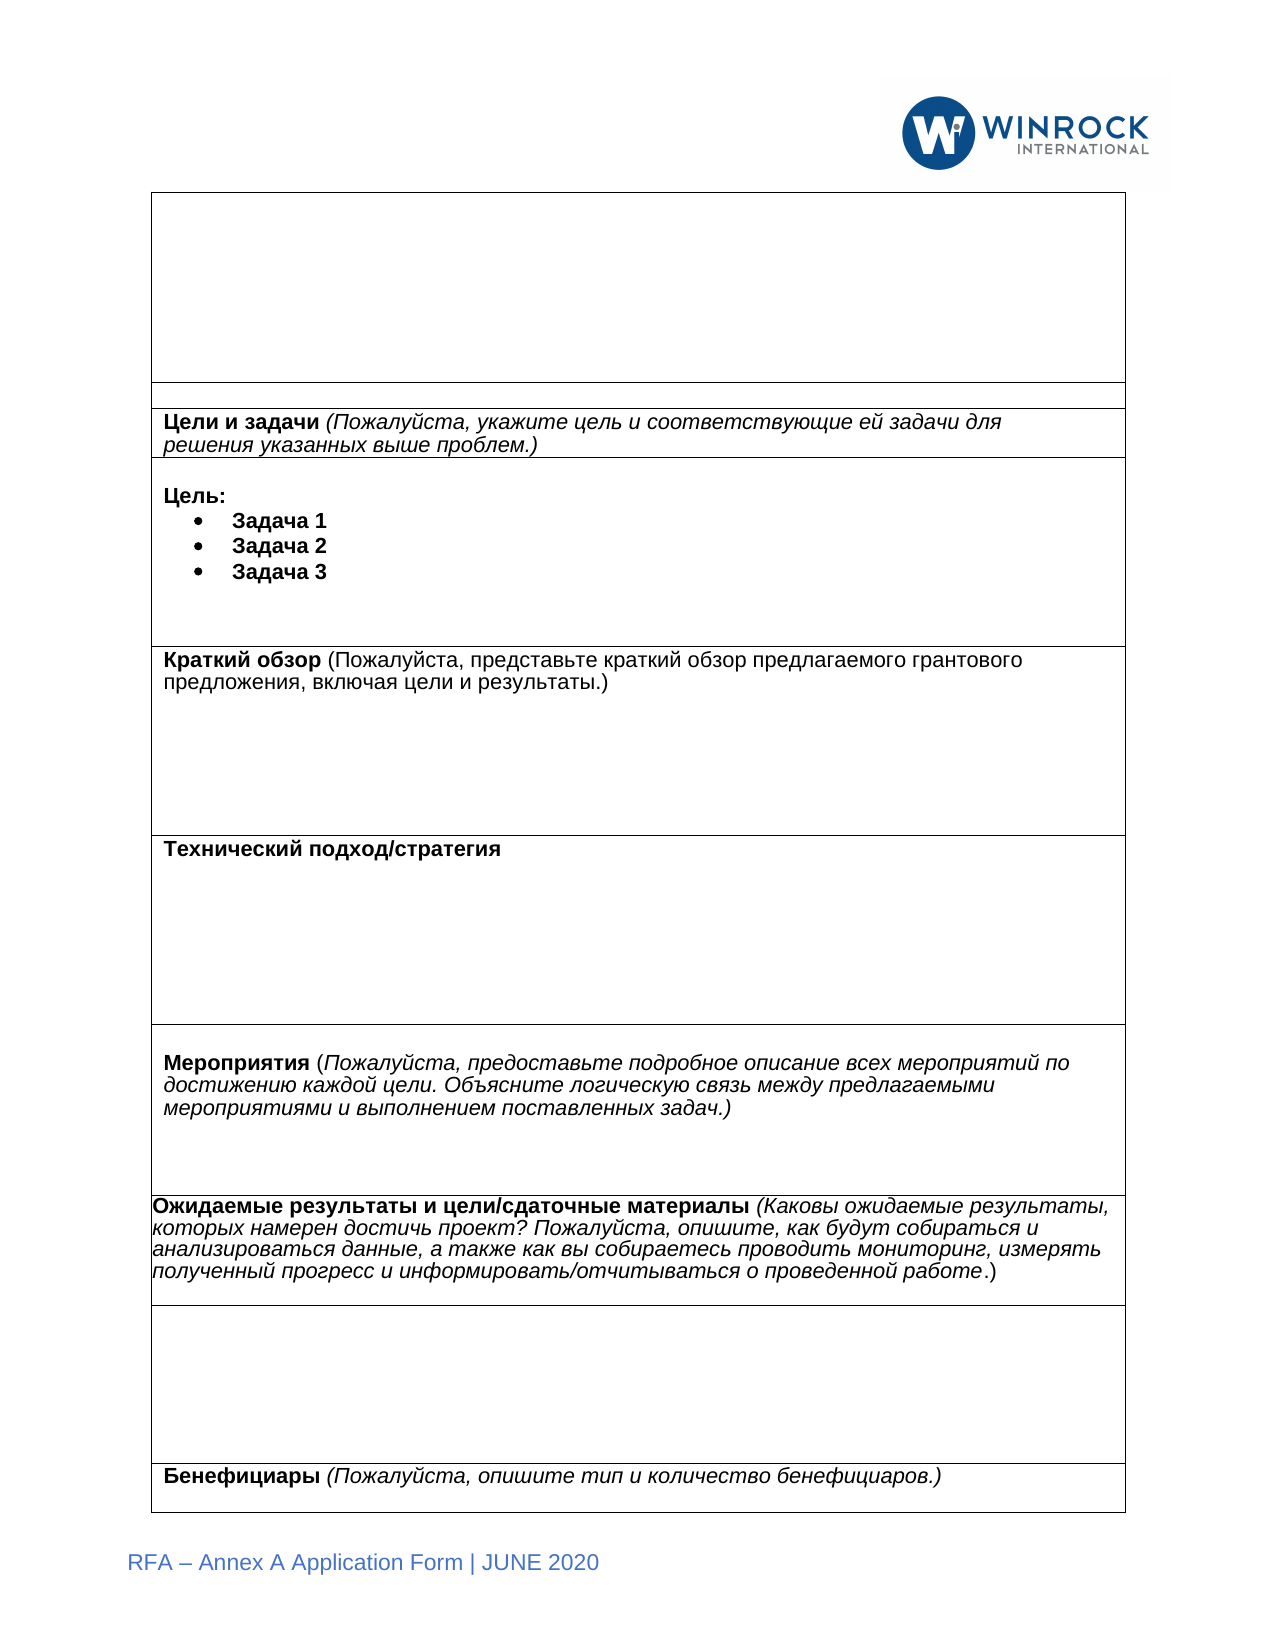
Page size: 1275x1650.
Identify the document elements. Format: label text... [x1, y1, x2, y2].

table_cell Бенефициары (Пожалуйста, опишите тип и количество бенефициаров.) [152, 1464, 1125, 1512]
table_cell Ожидаемые результаты и цели/сдаточные материалы (Каковы ожидаемые результаты, которых намерен достичь проект? Пожалуйста, опишите, как будут собираться и анализироваться данные, а также как вы собираетесь проводить мониторинг, измерять полученный прогресс и информировать/отчитываться о проведенной работе.) [152, 1196, 1125, 1305]
picture [880, 75, 1171, 192]
table_cell Цель: Задача 1 Задача 2 Задача 3 [152, 458, 1125, 646]
table_cell Технический подход/стратегия [152, 836, 1125, 1023]
table_cell [152, 193, 1125, 382]
table_cell [152, 1306, 1125, 1463]
table_cell [152, 383, 1125, 408]
table_cell Цели и задачи (Пожалуйста, укажите цель и соответствующие ей задачи для решения указанных выше проблем.) [152, 409, 1125, 457]
table_cell Краткий обзор (Пожалуйста, представьте краткий обзор предлагаемого грантового предложения, включая цели и результаты.) [152, 647, 1125, 834]
table_cell Мероприятия (Пожалуйста, предоставьте подробное описание всех мероприятий по достижению каждой цели. Объясните логическую связь между предлагаемыми мероприятиями и выполнением поставленных задач.) [152, 1025, 1125, 1195]
